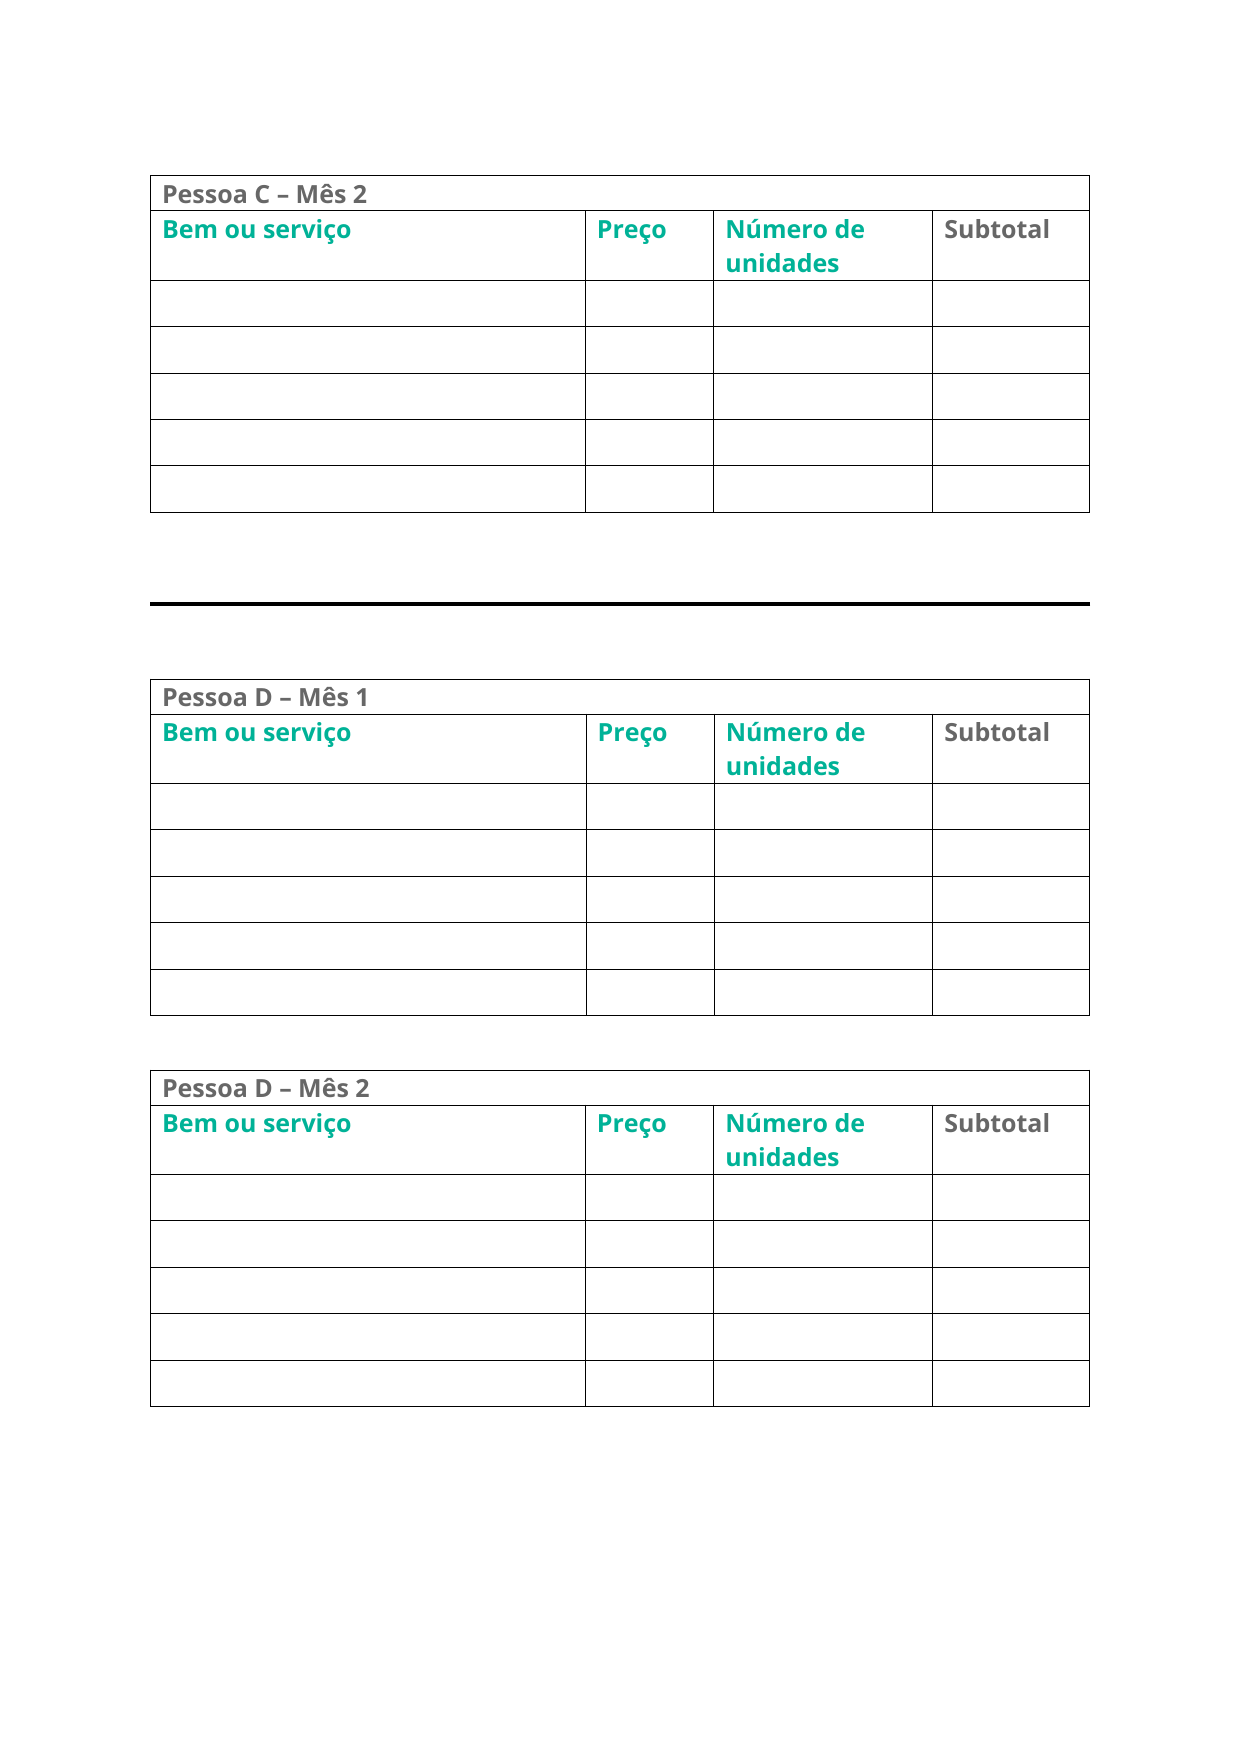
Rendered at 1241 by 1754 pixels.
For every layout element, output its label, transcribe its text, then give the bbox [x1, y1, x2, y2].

table_cell [933, 877, 1089, 922]
table_cell [714, 420, 932, 465]
table_cell [587, 877, 714, 922]
table_cell [933, 374, 1089, 419]
table_cell [587, 784, 714, 829]
table_cell [151, 1361, 585, 1406]
table_cell [933, 784, 1089, 829]
table_cell [587, 830, 714, 876]
table_cell [151, 1268, 585, 1313]
table_cell [714, 1221, 932, 1267]
table_cell [715, 970, 932, 1015]
table_cell [586, 1268, 713, 1313]
table_cell [586, 1361, 713, 1406]
table_header Pessoa D – Mês 2 [151, 1071, 1089, 1104]
table_cell [151, 1314, 585, 1359]
table_cell [151, 374, 585, 419]
table_cell [151, 420, 585, 465]
table_cell [933, 281, 1089, 326]
table_cell [586, 466, 713, 512]
table_cell [151, 970, 586, 1015]
table_cell [933, 1221, 1089, 1267]
table_cell Número de unidades [714, 1106, 932, 1174]
table_cell Bem ou serviço [151, 715, 586, 783]
table_cell [151, 1175, 585, 1220]
table_cell [151, 830, 586, 876]
table_cell [151, 281, 585, 326]
table_cell [933, 1175, 1089, 1220]
table_cell [151, 327, 585, 372]
table_cell [714, 1175, 932, 1220]
table_cell [151, 784, 586, 829]
table_cell [586, 1314, 713, 1359]
table_cell Subtotal [933, 715, 1089, 783]
table_cell [586, 1175, 713, 1220]
table_cell [933, 1268, 1089, 1313]
table_cell [933, 327, 1089, 372]
table_cell Bem ou serviço [151, 211, 585, 279]
table_cell [715, 877, 932, 922]
table_cell [586, 327, 713, 372]
table_cell [586, 420, 713, 465]
table_cell [714, 327, 932, 372]
table_cell Número de unidades [714, 211, 932, 279]
table_cell [714, 466, 932, 512]
table_cell [586, 281, 713, 326]
table_cell [933, 420, 1089, 465]
table_cell [933, 466, 1089, 512]
table_header Pessoa D – Mês 1 [151, 680, 1089, 713]
table_cell [714, 1361, 932, 1406]
table_cell Subtotal [933, 211, 1089, 279]
table_cell [151, 877, 586, 922]
table_cell [586, 374, 713, 419]
table_cell [714, 281, 932, 326]
table_cell [587, 923, 714, 968]
table_cell [714, 1314, 932, 1359]
table_cell [151, 1221, 585, 1267]
table_cell [586, 1221, 713, 1267]
table_cell [715, 830, 932, 876]
table_cell Preço [586, 211, 713, 279]
table_cell Preço [587, 715, 714, 783]
table_cell [714, 1268, 932, 1313]
table_cell [151, 923, 586, 968]
table_cell Preço [586, 1106, 713, 1174]
table_cell [933, 830, 1089, 876]
table_cell Número de unidades [715, 715, 932, 783]
table_cell [151, 466, 585, 512]
table_cell [587, 970, 714, 1015]
table_cell [714, 374, 932, 419]
table_cell [933, 1361, 1089, 1406]
table_cell [715, 923, 932, 968]
table_cell Bem ou serviço [151, 1106, 585, 1174]
table_cell [933, 1314, 1089, 1359]
table_cell [715, 784, 932, 829]
table_cell [933, 923, 1089, 968]
table_cell [933, 970, 1089, 1015]
table_header Pessoa C – Mês 2 [151, 176, 1089, 210]
table_cell Subtotal [933, 1106, 1089, 1174]
